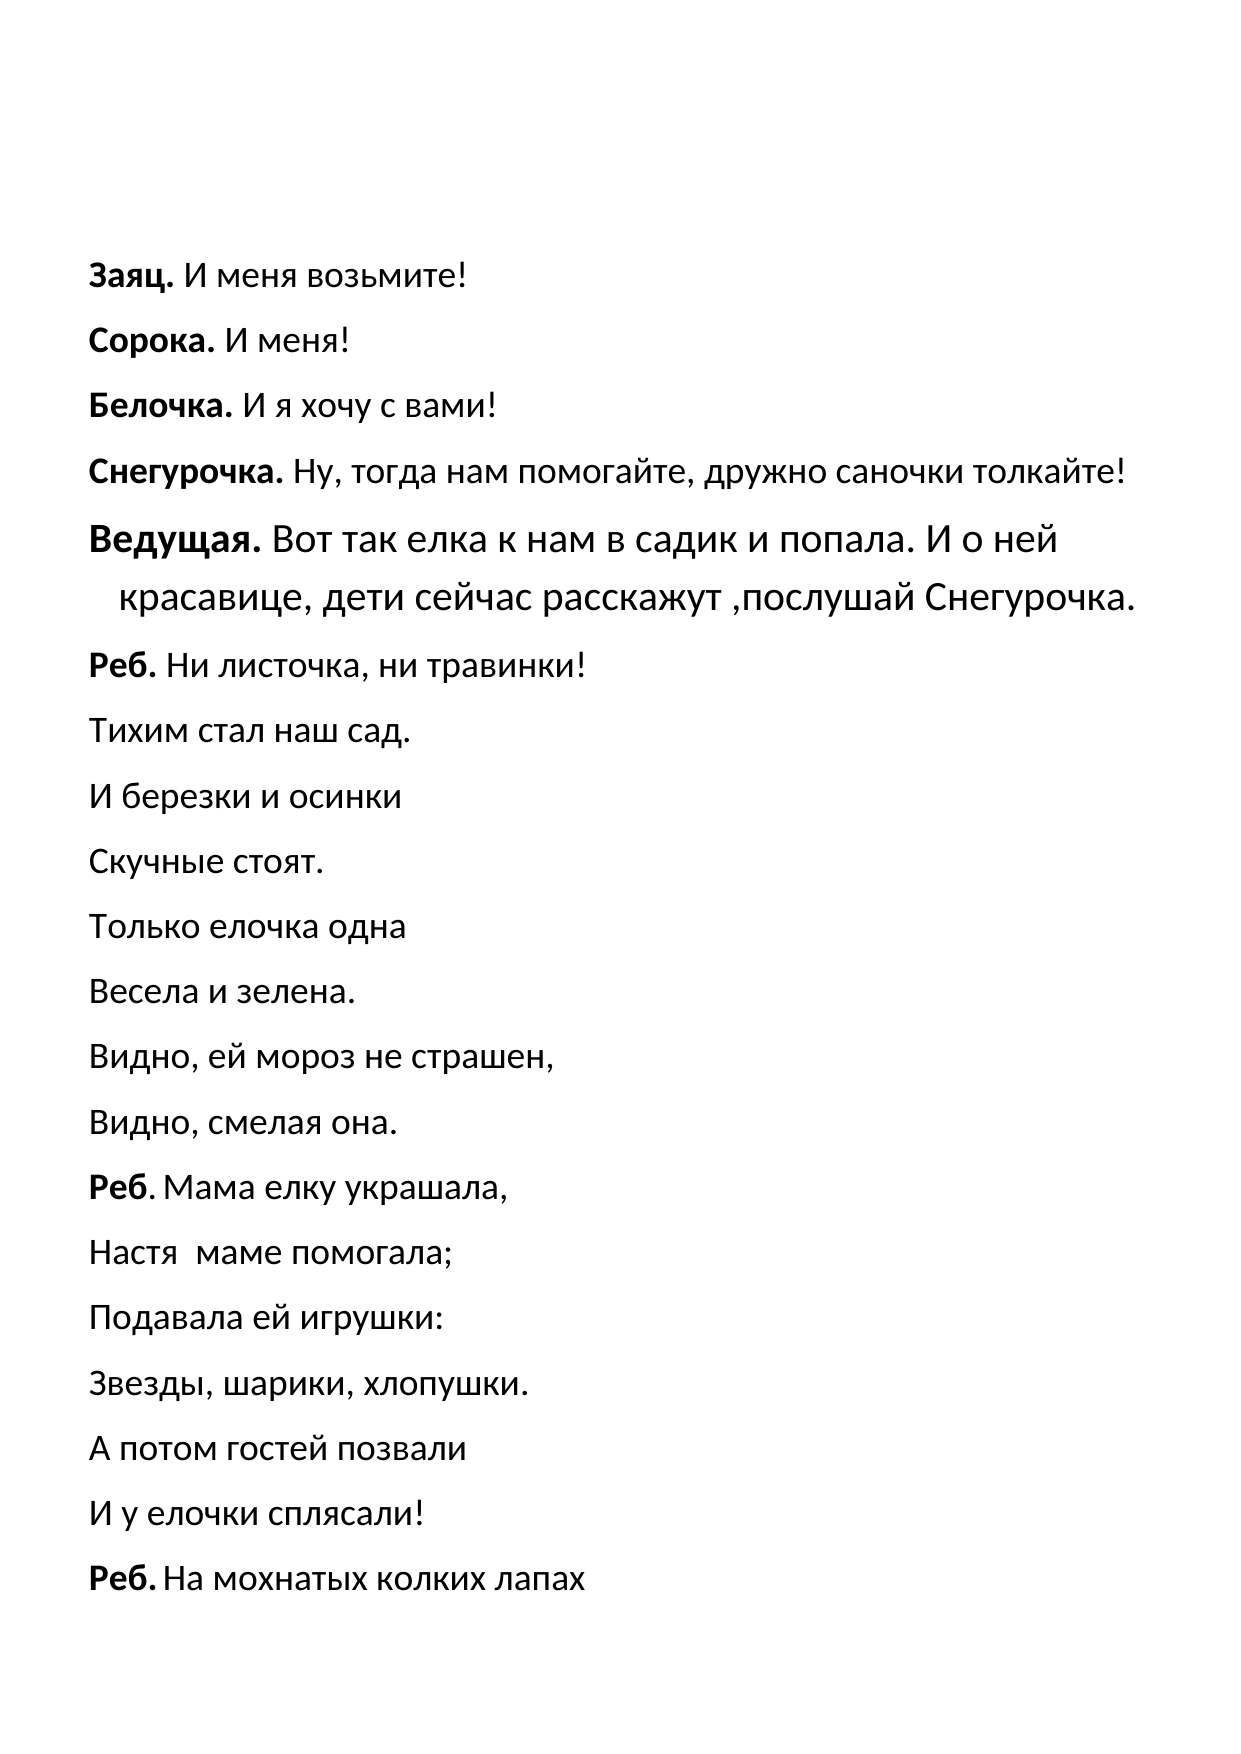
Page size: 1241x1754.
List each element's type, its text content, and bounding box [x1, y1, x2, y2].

text Реб. Мама елку украшала, [89, 1163, 1152, 1209]
text Белочка. И я хочу с вами! [89, 381, 1152, 427]
text Подавала ей игрушки: [89, 1293, 1152, 1339]
text Звезды, шарики, хлопушки. [89, 1358, 1152, 1404]
text Снегурочка. Ну, тогда нам помогайте, дружно саночки толкайте! [89, 447, 1152, 492]
text Реб. На мохнатых колких лапах [89, 1554, 1152, 1600]
text Только елочка одна [89, 902, 1152, 948]
text Ведущая. Вот так елка к нам в садик и попала. И о ней красавице, дети сейчас расскажут ,послушай Снегурочка. [89, 512, 1152, 621]
text Весела и зелена. [89, 967, 1152, 1013]
text Тихим стал наш сад. [89, 706, 1152, 752]
text Скучные стоят. [89, 837, 1152, 883]
text И березки и осинки [89, 772, 1152, 817]
text Видно, ей мороз не страшен, [89, 1032, 1152, 1078]
text А потом гостей позвали [89, 1424, 1152, 1469]
text И у елочки сплясали! [89, 1489, 1152, 1535]
text Сорока. И меня! [89, 316, 1152, 362]
text Видно, смелая она. [89, 1098, 1152, 1143]
text Заяц. И меня возьмите! [89, 251, 1152, 297]
text Настя маме помогала; [89, 1228, 1152, 1274]
text Реб. Ни листочка, ни травинки! [89, 641, 1152, 687]
